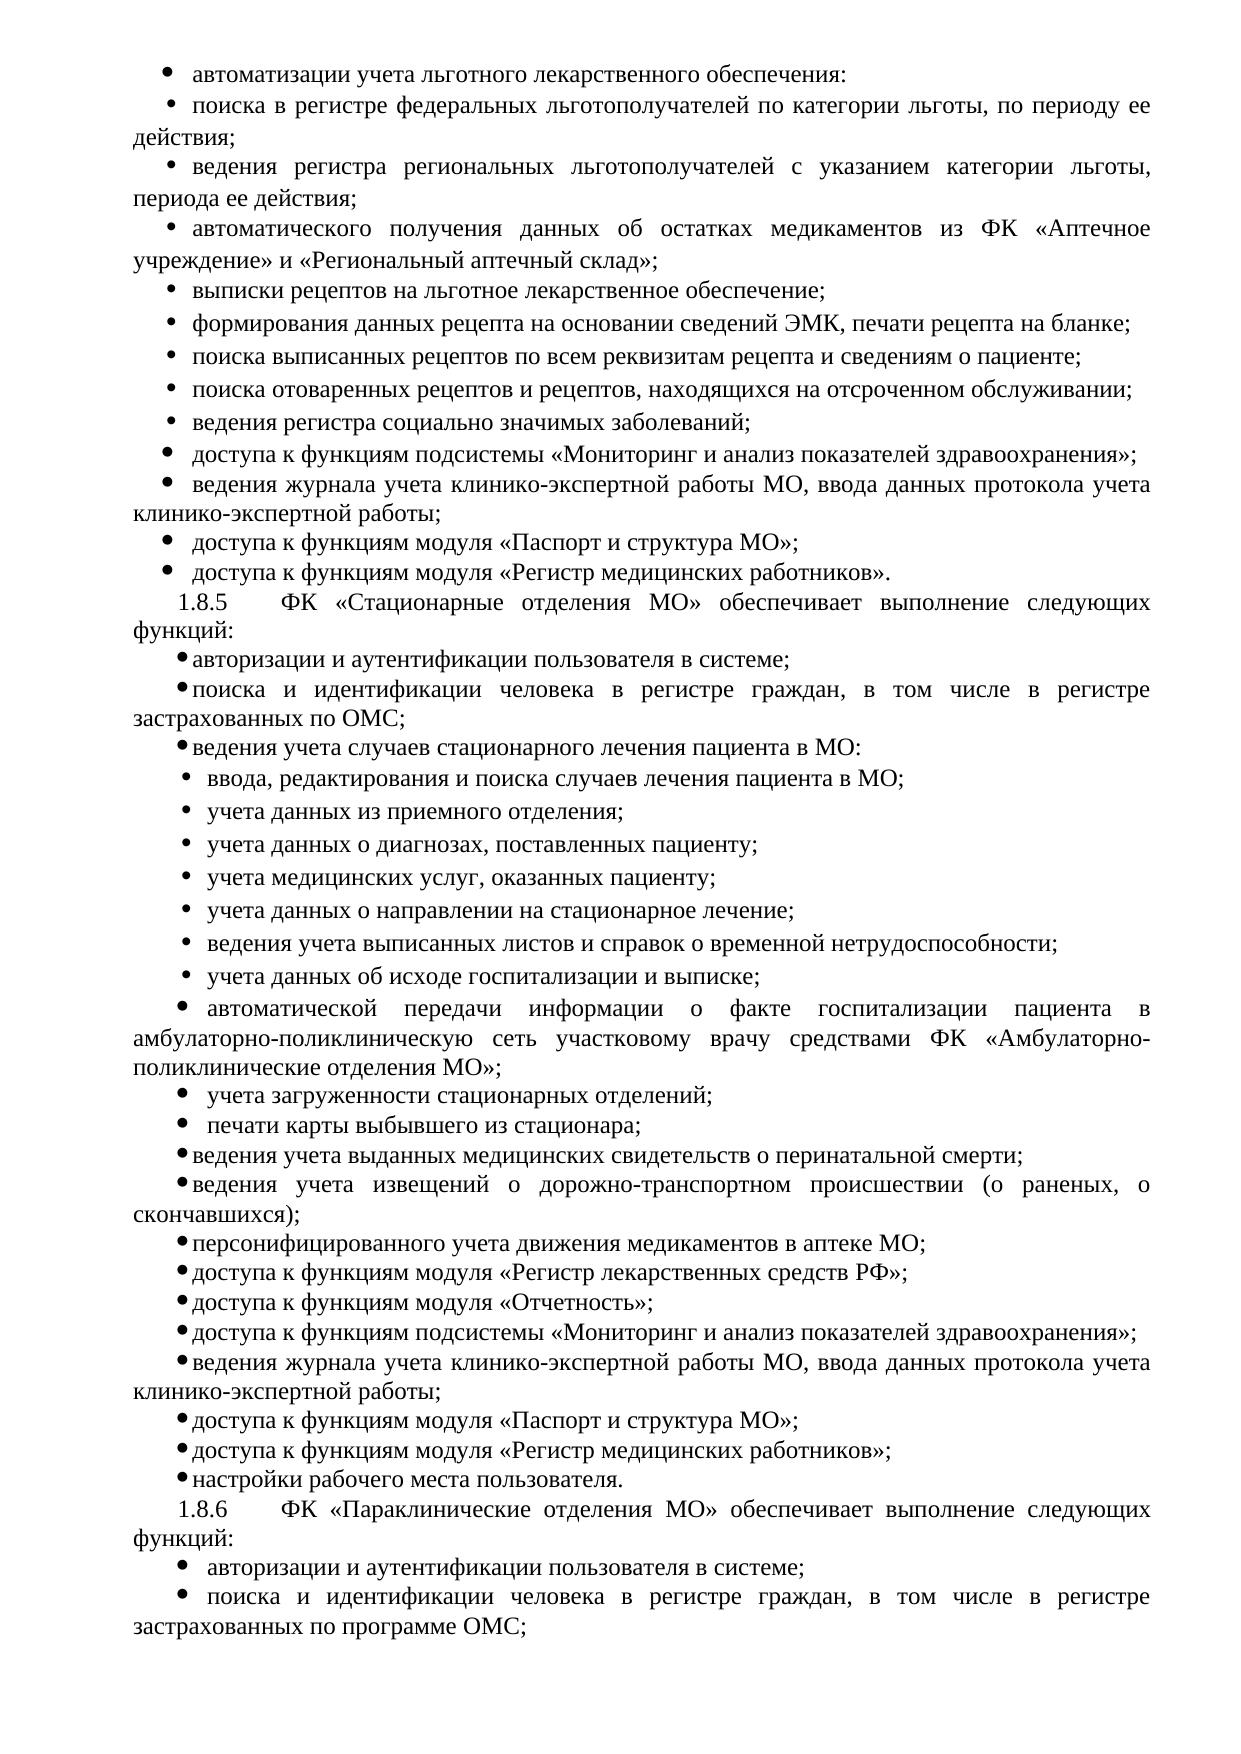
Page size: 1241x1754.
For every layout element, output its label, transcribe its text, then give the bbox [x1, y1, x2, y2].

list доступа к функциям модуля «Паспорт и структура МО»; [133, 1405, 1152, 1435]
list ведения учета выданных медицинских свидетельств о перинатальной смерти; [133, 1140, 1152, 1169]
list доступа к функциям модуля «Регистр медицинских работников». [133, 557, 1152, 587]
list ведения регистра социально значимых заболеваний; [133, 406, 1152, 439]
list ведения учета извещений о дорожно-транспортном происшествии (о раненых, о скончавшихся); [133, 1169, 1152, 1228]
list ведения учета выписанных листов и справок о временной нетрудоспособности; [133, 927, 1152, 960]
list автоматизации учета льготного лекарственного обеспечения: [133, 59, 1152, 89]
list персонифицированного учета движения медикаментов в аптеке МО; [133, 1228, 1152, 1257]
text 1.8.5 ФК «Стационарные отделения МО» обеспечивает выполнение следующих функций: [133, 587, 1152, 644]
list поиска выписанных рецептов по всем реквизитам рецепта и сведениям о пациенте; [133, 340, 1152, 373]
list ввода, редактирования и поиска случаев лечения пациента в МО; [133, 762, 1152, 795]
list поиска и идентификации человека в регистре граждан, в том числе в регистре застрахованных по ОМС; [133, 674, 1152, 732]
list выписки рецептов на льготное лекарственное обеспечение; [133, 274, 1152, 307]
list ведения журнала учета клинико-экспертной работы МО, ввода данных протокола учета клинико-экспертной работы; [133, 1347, 1152, 1405]
list доступа к функциям модуля «Регистр лекарственных средств РФ»; [133, 1257, 1152, 1287]
list ведения учета случаев стационарного лечения пациента в МО: [133, 732, 1152, 762]
list печати карты выбывшего из стационара; [133, 1110, 1152, 1140]
list учета данных о диагнозах, поставленных пациенту; [133, 828, 1152, 861]
list доступа к функциям модуля «Паспорт и структура МО»; [133, 527, 1152, 557]
list доступа к функциям подсистемы «Мониторинг и анализ показателей здравоохранения»; [133, 439, 1152, 469]
list поиска отоваренных рецептов и рецептов, находящихся на отсроченном обслуживании; [133, 373, 1152, 406]
list поиска в регистре федеральных льготополучателей по категории льготы, по периоду ее действия; [133, 89, 1152, 151]
list ведения журнала учета клинико-экспертной работы МО, ввода данных протокола учета клинико-экспертной работы; [133, 469, 1152, 527]
list ведения регистра региональных льготополучателей с указанием категории льготы, периода ее действия; [133, 151, 1152, 212]
list авторизации и аутентификации пользователя в системе; [133, 644, 1152, 674]
list автоматической передачи информации о факте госпитализации пациента в амбулаторно-поликлиническую сеть участковому врачу средствами ФК «Амбулаторно-поликлинические отделения МО»; [133, 993, 1152, 1080]
list доступа к функциям модуля «Регистр медицинских работников»; [133, 1435, 1152, 1464]
list формирования данных рецепта на основании сведений ЭМК, печати рецепта на бланке; [133, 307, 1152, 340]
list учета данных о направлении на стационарное лечение; [133, 894, 1152, 927]
list учета загруженности стационарных отделений; [133, 1080, 1152, 1110]
list поиска и идентификации человека в регистре граждан, в том числе в регистре застрахованных по программе ОМС; [133, 1581, 1152, 1640]
list авторизации и аутентификации пользователя в системе; [133, 1552, 1152, 1581]
list настройки рабочего места пользователя. [133, 1464, 1152, 1494]
list доступа к функциям модуля «Отчетность»; [133, 1287, 1152, 1317]
list доступа к функциям подсистемы «Мониторинг и анализ показателей здравоохранения»; [133, 1317, 1152, 1347]
list учета медицинских услуг, оказанных пациенту; [133, 861, 1152, 894]
text 1.8.6 ФК «Параклинические отделения МО» обеспечивает выполнение следующих функций: [133, 1494, 1152, 1552]
list учета данных из приемного отделения; [133, 795, 1152, 828]
list учета данных об исходе госпитализации и выписке; [133, 960, 1152, 993]
list автоматического получения данных об остатках медикаментов из ФК «Аптечное учреждение» и «Региональный аптечный склад»; [133, 212, 1152, 274]
